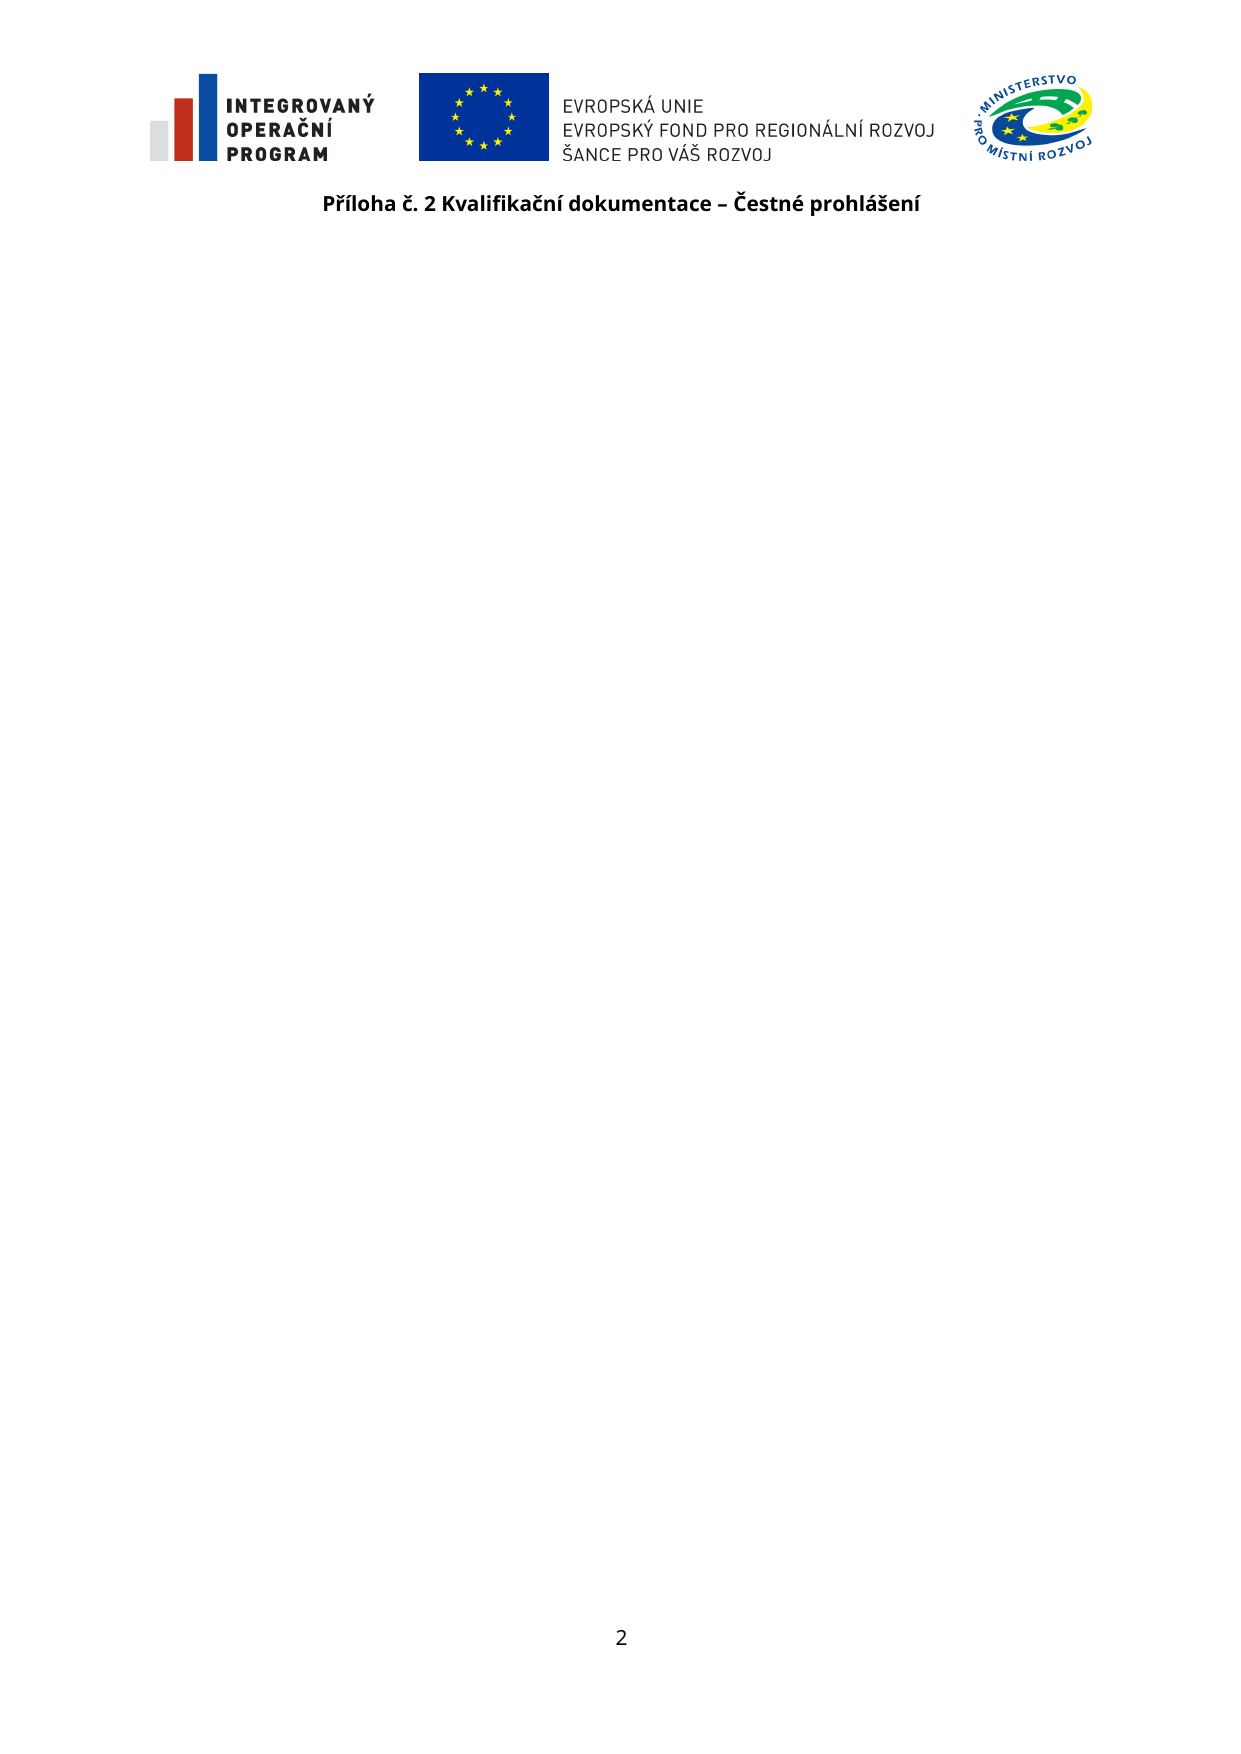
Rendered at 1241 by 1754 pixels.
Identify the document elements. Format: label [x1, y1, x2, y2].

picture [150, 73, 1093, 161]
